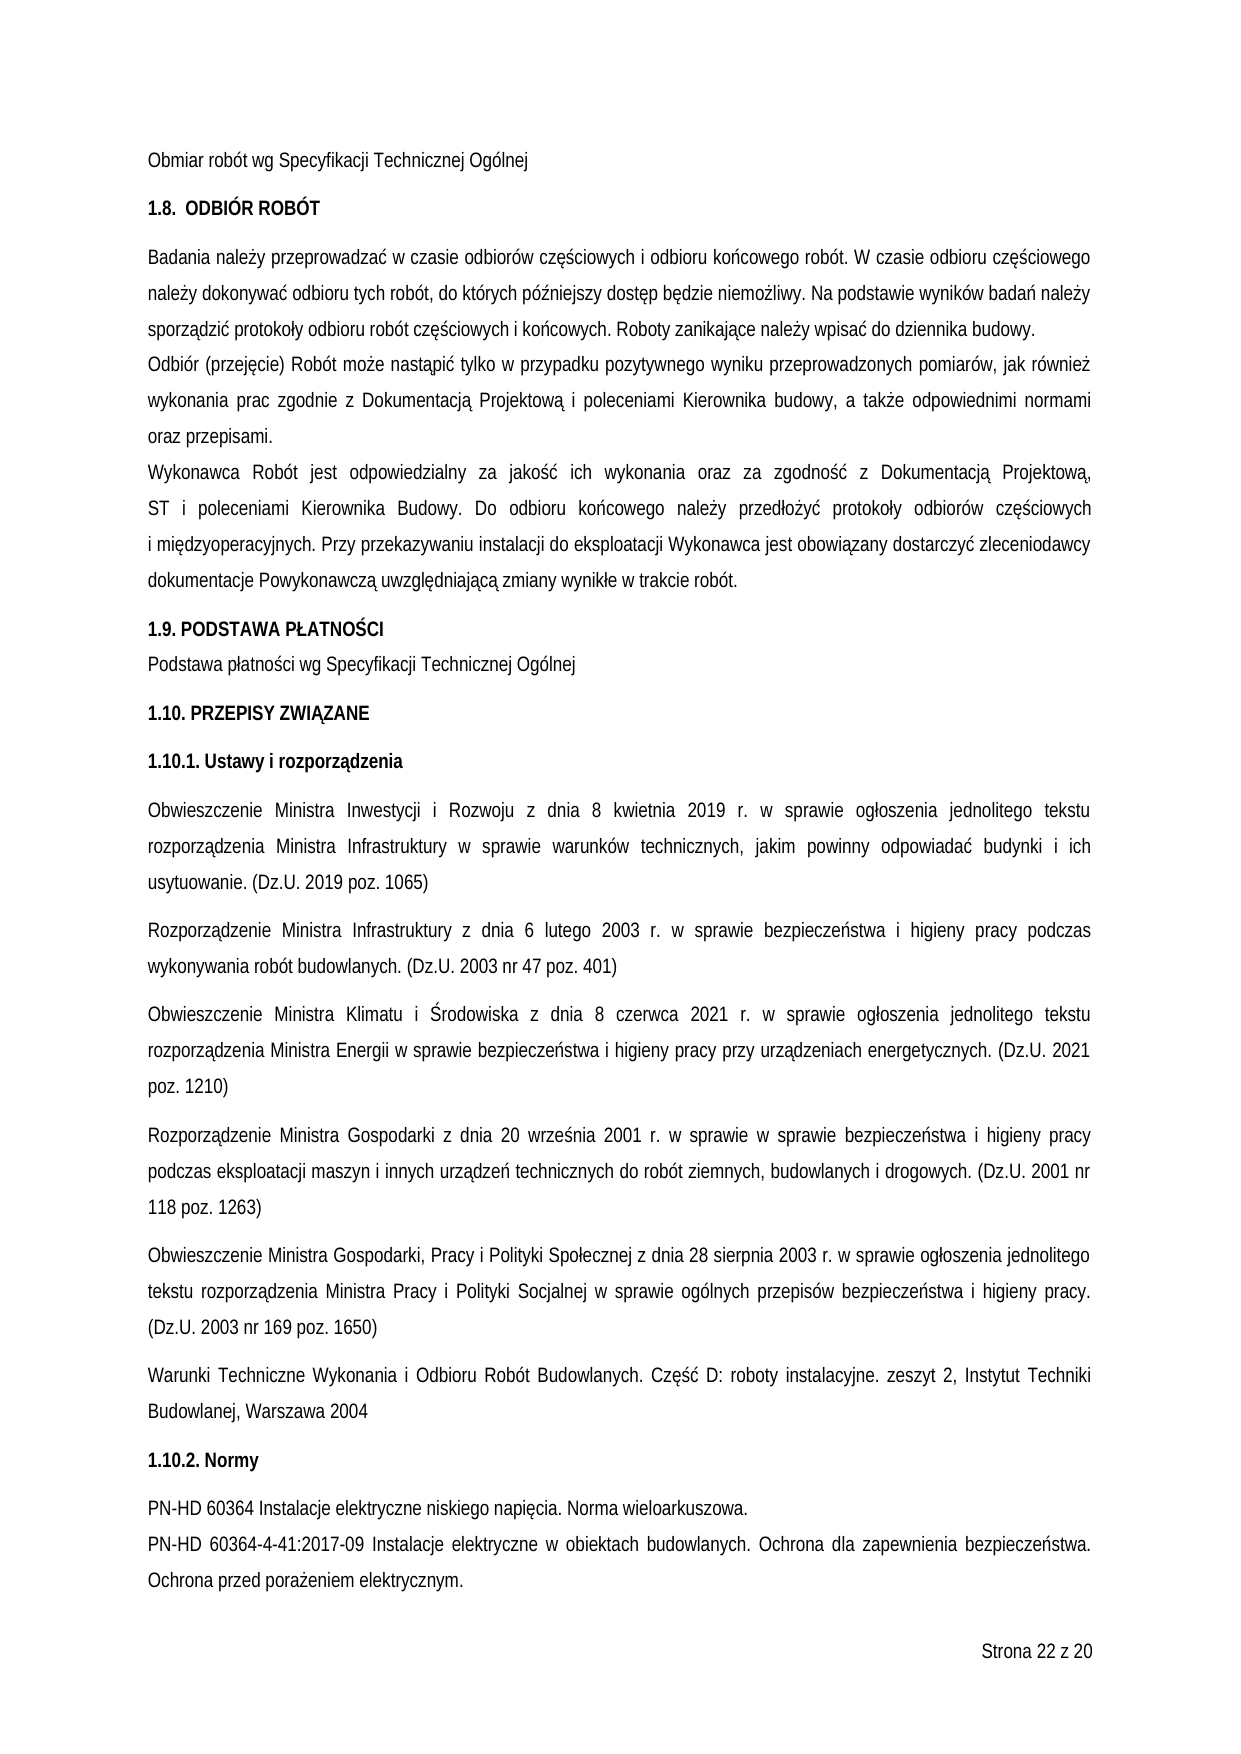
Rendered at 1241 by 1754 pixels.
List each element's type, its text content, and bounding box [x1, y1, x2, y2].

text Obwieszczenie Ministra Klimatu i Środowiska z dnia 8 czerwca 2021 r. w sprawie ogłoszenia jednolitego tekstu rozporządzenia Ministra Energii w sprawie bezpieczeństwa i higieny pracy przy urządzeniach energetycznych. (Dz.U. 2021 poz. 1210) [148, 1002, 1092, 1098]
text Obwieszczenie Ministra Inwestycji i Rozwoju z dnia 8 kwietnia 2019 r. w sprawie ogłoszenia jednolitego tekstu rozporządzenia Ministra Infrastruktury w sprawie warunków technicznych, jakim powinny odpowiadać budynki i ich usytuowanie. (Dz.U. 2019 poz. 1065) [148, 798, 1092, 893]
list Badania należy przeprowadzać w czasie odbiorów częściowych i odbioru końcowego robót. W czasie odbioru częściowego należy dokonywać odbioru tych robót, do których późniejszy dostęp będzie niemożliwy. Na podstawie wyników badań należy sporządzić protokoły odbioru robót częściowych i końcowych. Roboty zanikające należy wpisać do dziennika budowy. [148, 244, 1092, 340]
text Rozporządzenie Ministra Infrastruktury z dnia 6 lutego 2003 r. w sprawie bezpieczeństwa i higieny pracy podczas wykonywania robót budowlanych. (Dz.U. 2003 nr 47 poz. 401) [148, 918, 1092, 978]
list Odbiór (przejęcie) Robót może nastąpić tylko w przypadku pozytywnego wyniku przeprowadzonych pomiarów, jak również wykonania prac zgodnie z Dokumentacją Projektową i poleceniami Kierownika budowy, a także odpowiednimi normami oraz przepisami. [148, 352, 1092, 448]
text 1.10.2. Normy [148, 1448, 1092, 1472]
subtitle ODBIÓR ROBÓT [148, 196, 1092, 220]
text Obmiar robót wg Specyfikacji Technicznej Ogólnej [148, 148, 1092, 172]
text Podstawa płatności wg Specyfikacji Technicznej Ogólnej [148, 652, 1092, 676]
text Warunki Techniczne Wykonania i Odbioru Robót Budowlanych. Część D: roboty instalacyjne. zeszyt 2, Instytut Techniki Budowlanej, Warszawa 2004 [148, 1363, 1092, 1423]
subtitle 1.10. PRZEPISY ZWIĄZANE [148, 701, 1092, 725]
text Obwieszczenie Ministra Gospodarki, Pracy i Polityki Społecznej z dnia 28 sierpnia 2003 r. w sprawie ogłoszenia jednolitego tekstu rozporządzenia Ministra Pracy i Polityki Socjalnej w sprawie ogólnych przepisów bezpieczeństwa i higieny pracy. (Dz.U. 2003 nr 169 poz. 1650) [148, 1243, 1092, 1339]
text Rozporządzenie Ministra Gospodarki z dnia 20 września 2001 r. w sprawie w sprawie bezpieczeństwa i higieny pracy podczas eksploatacji maszyn i innych urządzeń technicznych do robót ziemnych, budowlanych i drogowych. (Dz.U. 2001 nr 118 poz. 1263) [148, 1123, 1092, 1218]
list Wykonawca Robót jest odpowiedzialny za jakość ich wykonania oraz za zgodność z Dokumentacją Projektową, ST i poleceniami Kierownika Budowy. Do odbioru końcowego należy przedłożyć protokoły odbiorów częściowych i międzyoperacyjnych. Przy przekazywaniu instalacji do eksploatacji Wykonawca jest obowiązany dostarczyć zleceniodawcy dokumentacje Powykonawczą uwzględniającą zmiany wynikłe w trakcie robót. [148, 460, 1092, 592]
subtitle 1.9. PODSTAWA PŁATNOŚCI [148, 616, 1092, 640]
text PN-HD 60364 Instalacje elektryczne niskiego napięcia. Norma wieloarkuszowa. [148, 1496, 1092, 1520]
text PN-HD 60364-4-41:2017-09 Instalacje elektryczne w obiektach budowlanych. Ochrona dla zapewnienia bezpieczeństwa. Ochrona przed porażeniem elektrycznym. [148, 1532, 1092, 1592]
text 1.10.1. Ustawy i rozporządzenia [148, 749, 1092, 773]
